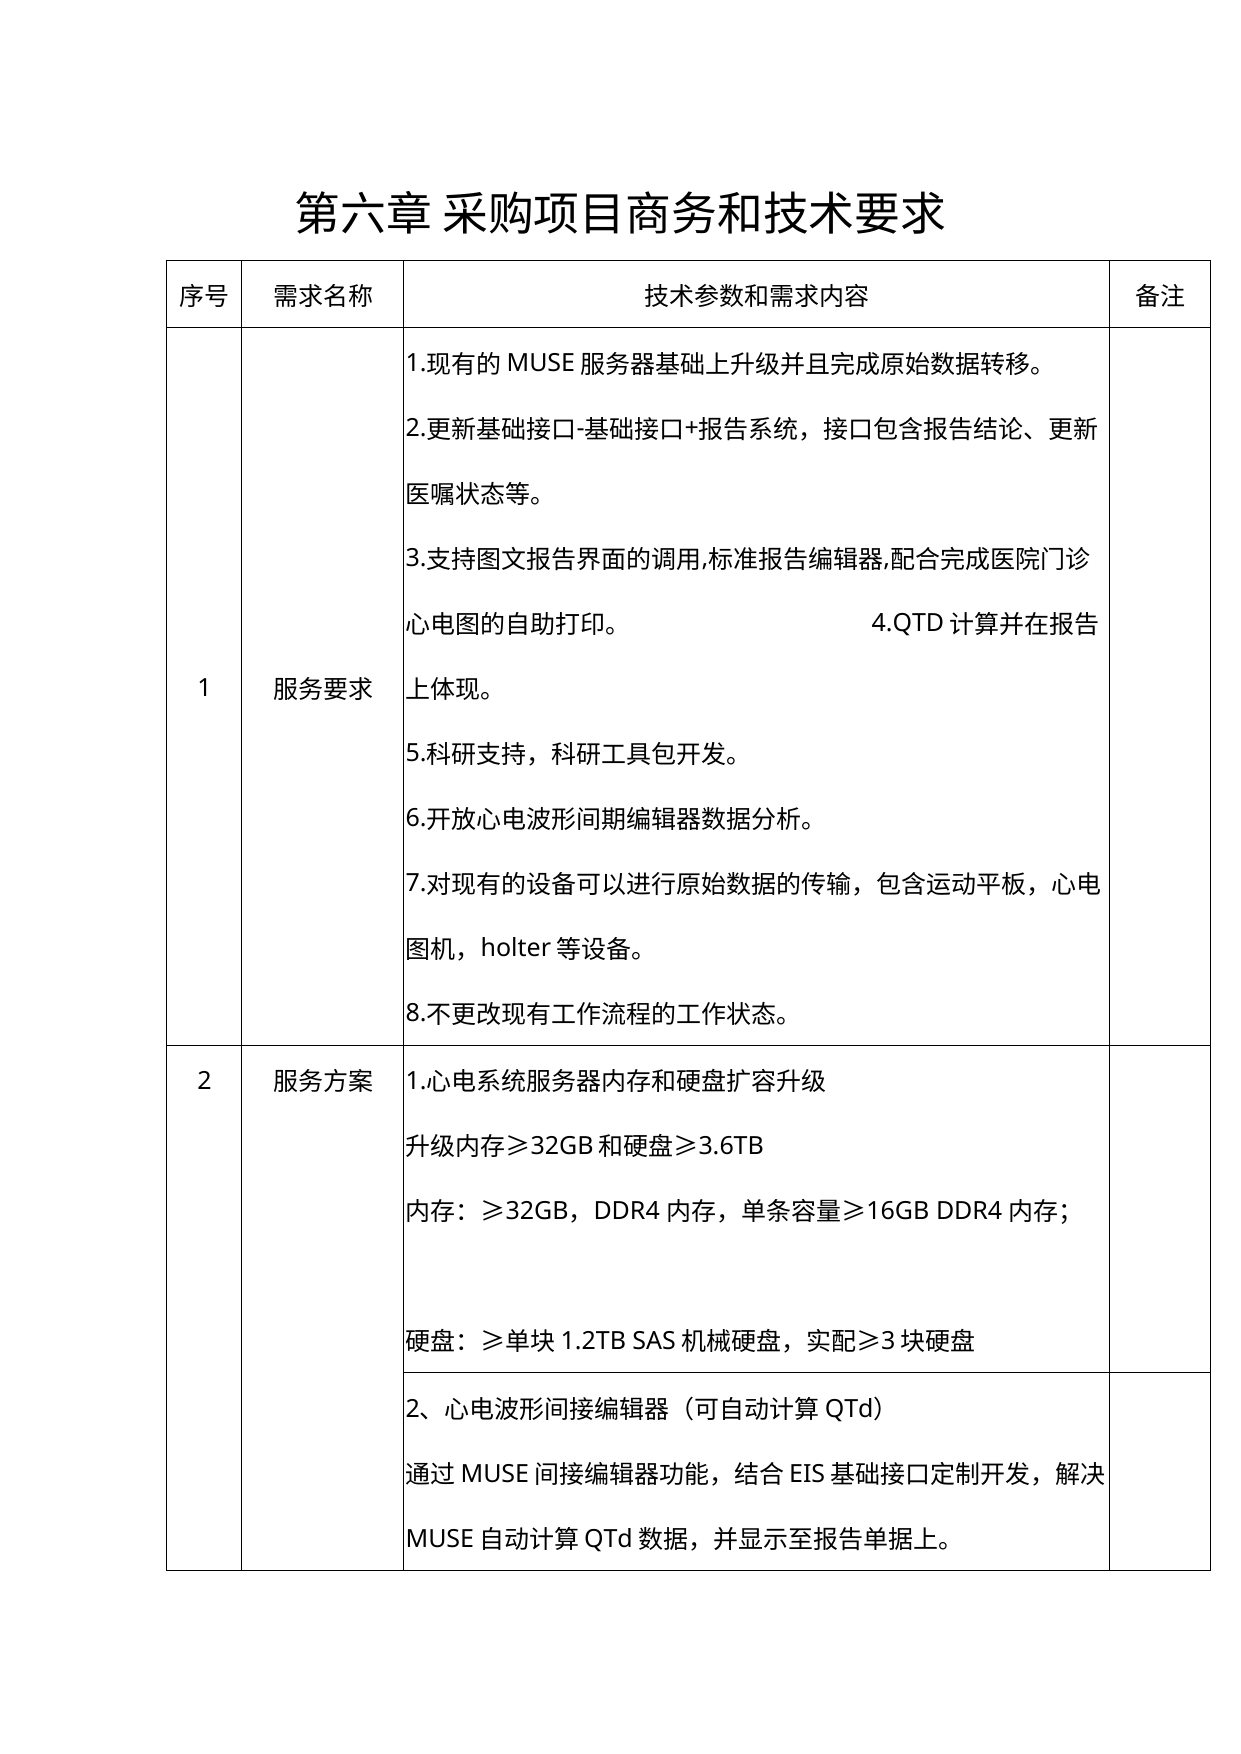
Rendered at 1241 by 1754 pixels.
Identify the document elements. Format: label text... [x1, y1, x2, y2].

table_cell 2、心电波形间接编辑器（可自动计算QTd） 通过MUSE间接编辑器功能，结合EIS基础接口定制开发，解决MUSE自动计算QTd数据，并显示至报告单据上。 [404, 1373, 1109, 1570]
table_cell 服务要求 [242, 328, 403, 1045]
table_cell 服务方案 [242, 1046, 403, 1570]
table_header 序号 [167, 261, 241, 327]
table_header 备注 [1110, 261, 1210, 327]
table_header 需求名称 [242, 261, 403, 327]
table_cell 1.现有的MUSE服务器基础上升级并且完成原始数据转移。 2.更新基础接口-基础接口+报告系统，接口包含报告结论、更新医嘱状态等。 3.支持图文报告界面的调用,标准报告编辑器,配合完成医院门诊心电图的自助打印。 4.QTD计算并在报告上体现。 5.科研支持，科研工具包开发。 6.开放心电波形间期编辑器数据分析。 7.对现有的设备可以进行原始数据的传输，包含运动平板，心电图机，holter等设备。 8.不更改现有工作流程的工作状态。 [404, 328, 1109, 1045]
table_cell [1110, 1046, 1210, 1372]
table_header 技术参数和需求内容 [404, 261, 1109, 327]
table_cell 1 [167, 328, 241, 1045]
subtitle 采购项目商务和技术要求 [187, 162, 1053, 259]
table_cell [1110, 328, 1210, 1045]
table_cell 2 [167, 1046, 241, 1570]
table_cell 1.心电系统服务器内存和硬盘扩容升级 升级内存≥32GB和硬盘≥3.6TB 内存：≥32GB，DDR4 内存，单条容量≥16GB DDR4 内存； 硬盘：≥单块1.2TB SAS机械硬盘，实配≥3块硬盘 [404, 1046, 1109, 1372]
table_cell [1110, 1373, 1210, 1570]
